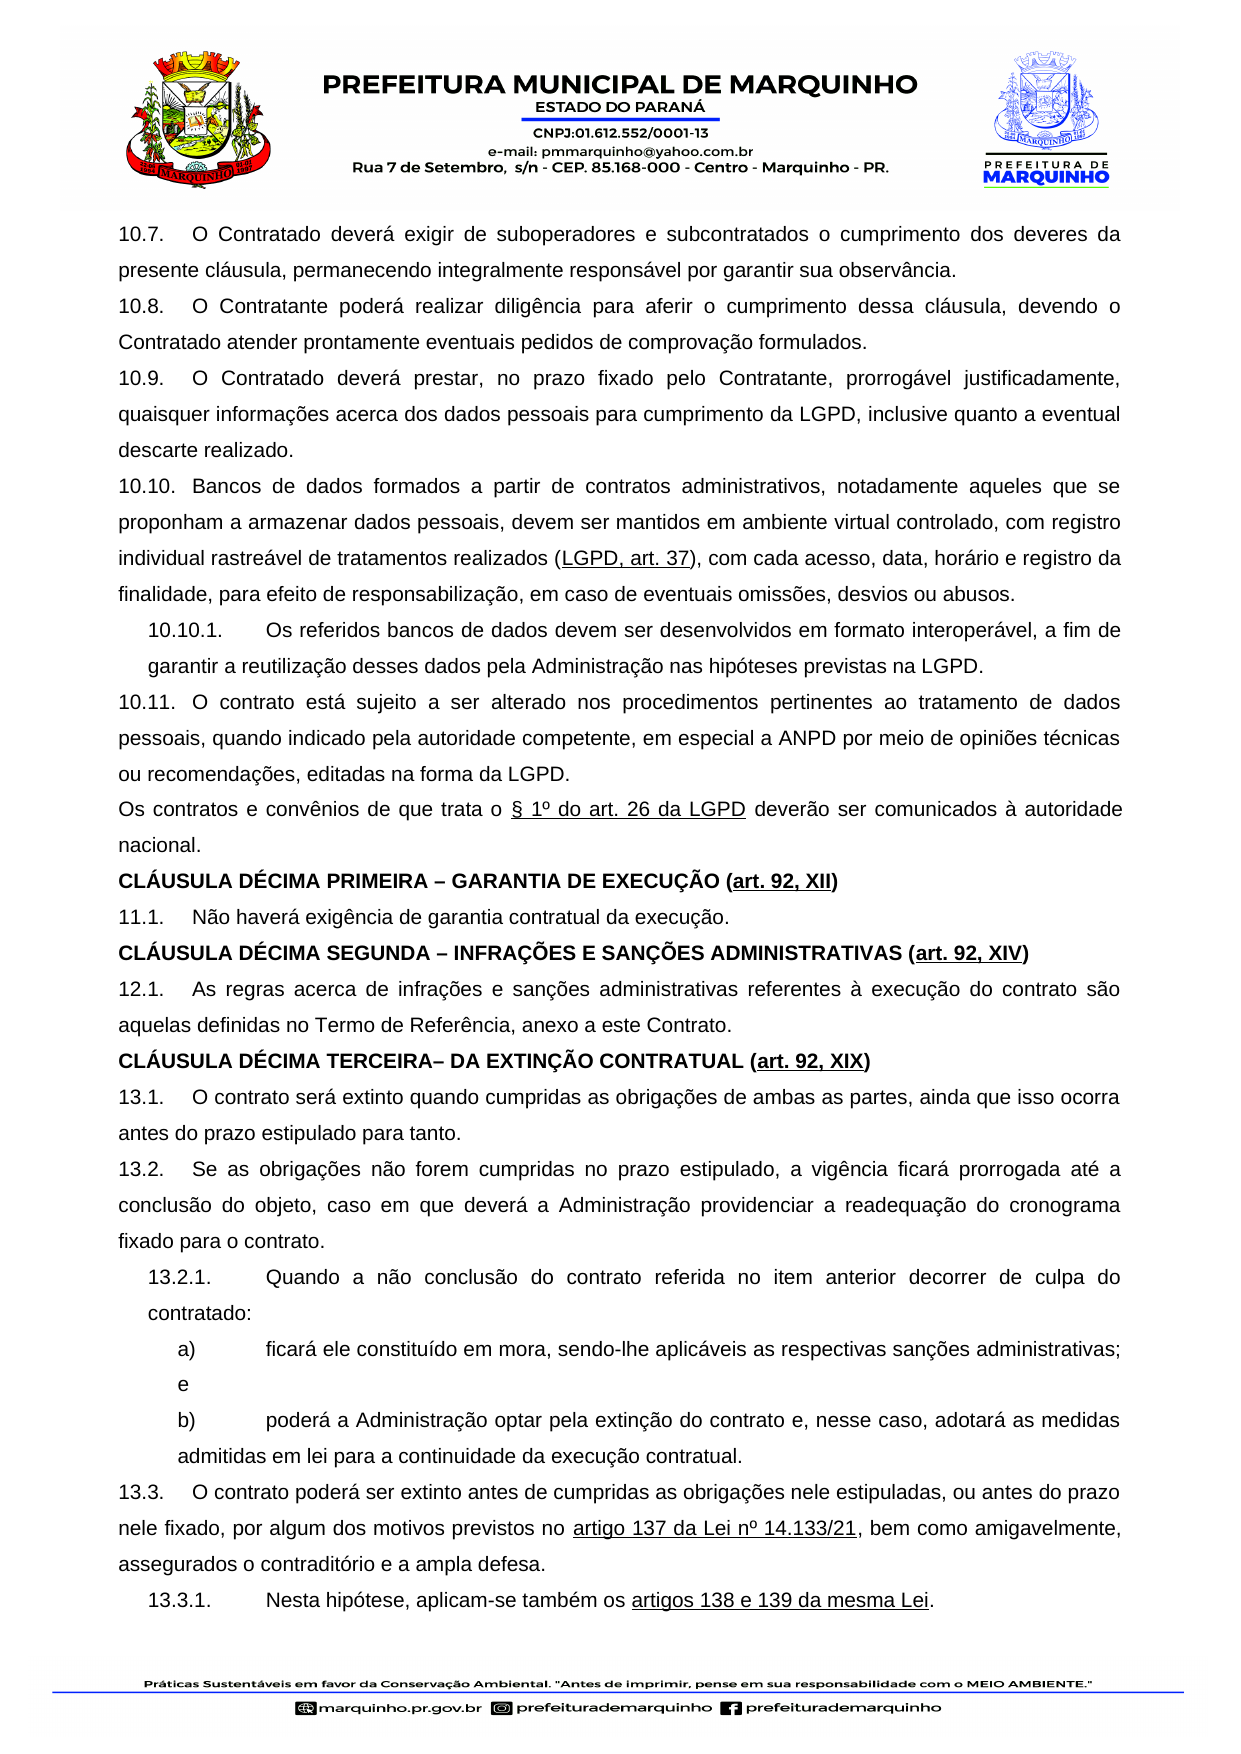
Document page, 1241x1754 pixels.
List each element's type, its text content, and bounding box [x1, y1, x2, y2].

list poderá a Administração optar pela extinção do contrato e, nesse caso, adotará as medidas admitidas em lei para a continuidade da execução contratual. [177, 1408, 1122, 1468]
picture [28, 1656, 1208, 1737]
list O Contratante poderá realizar diligência para aferir o cumprimento dessa cláusula, devendo o Contratado atender prontamente eventuais pedidos de comprovação formulados. [118, 294, 1122, 354]
list CLÁUSULA DÉCIMA SEGUNDA – INFRAÇÕES E SANÇÕES ADMINISTRATIVAS (art. 92, XIV) [118, 941, 1124, 965]
list Bancos de dados formados a partir de contratos administrativos, notadamente aqueles que se proponham a armazenar dados pessoais, devem ser mantidos em ambiente virtual controlado, com registro individual rastreável de tratamentos realizados (LGPD, art. 37), com cada acesso, data, horário e registro da finalidade, para efeito de responsabilização, em caso de eventuais omissões, desvios ou abusos. [118, 474, 1122, 606]
list Nesta hipótese, aplicam-se também os artigos 138 e 139 da mesma Lei. [148, 1588, 1122, 1612]
list Os contratos e convênios de que trata o § 1º do art. 26 da LGPD deverão ser comunicados à autoridade nacional. [118, 797, 1124, 857]
list CLÁUSULA DÉCIMA PRIMEIRA – GARANTIA DE EXECUÇÃO (art. 92, XII) [118, 869, 1124, 893]
list Quando a não conclusão do contrato referida no item anterior decorrer de culpa do contratado: [148, 1264, 1122, 1324]
list O contrato está sujeito a ser alterado nos procedimentos pertinentes ao tratamento de dados pessoais, quando indicado pela autoridade competente, em especial a ANPD por meio de opiniões técnicas ou recomendações, editadas na forma da LGPD. [118, 689, 1122, 785]
list Os referidos bancos de dados devem ser desenvolvidos em formato interoperável, a fim de garantir a reutilização desses dados pela Administração nas hipóteses previstas na LGPD. [148, 618, 1122, 677]
list Se as obrigações não forem cumpridas no prazo estipulado, a vigência ficará prorrogada até a conclusão do objeto, caso em que deverá a Administração providenciar a readequação do cronograma fixado para o contrato. [118, 1157, 1122, 1252]
list O Contratado deverá prestar, no prazo fixado pelo Contratante, prorrogável justificadamente, quaisquer informações acerca dos dados pessoais para cumprimento da LGPD, inclusive quanto a eventual descarte realizado. [118, 366, 1122, 462]
list O contrato poderá ser extinto antes de cumpridas as obrigações nele estipuladas, ou antes do prazo nele fixado, por algum dos motivos previstos no artigo 137 da Lei nº 14.133/21, bem como amigavelmente, assegurados o contraditório e a ampla defesa. [118, 1480, 1122, 1576]
list O contrato será extinto quando cumpridas as obrigações de ambas as partes, ainda que isso ocorra antes do prazo estipulado para tanto. [118, 1085, 1122, 1145]
list O Contratado deverá exigir de suboperadores e subcontratados o cumprimento dos deveres da presente cláusula, permanecendo integralmente responsável por garantir sua observância. [118, 207, 1122, 282]
list ficará ele constituído em mora, sendo-lhe aplicáveis as respectivas sanções administrativas; e [177, 1336, 1122, 1396]
list CLÁUSULA DÉCIMA TERCEIRA– DA EXTINÇÃO CONTRATUAL (art. 92, XIX) [118, 1049, 1124, 1073]
list As regras acerca de infrações e sanções administrativas referentes à execução do contrato são aquelas definidas no Termo de Referência, anexo a este Contrato. [118, 977, 1122, 1037]
picture [60, 25, 1181, 211]
list Não haverá exigência de garantia contratual da execução. [118, 905, 1122, 929]
